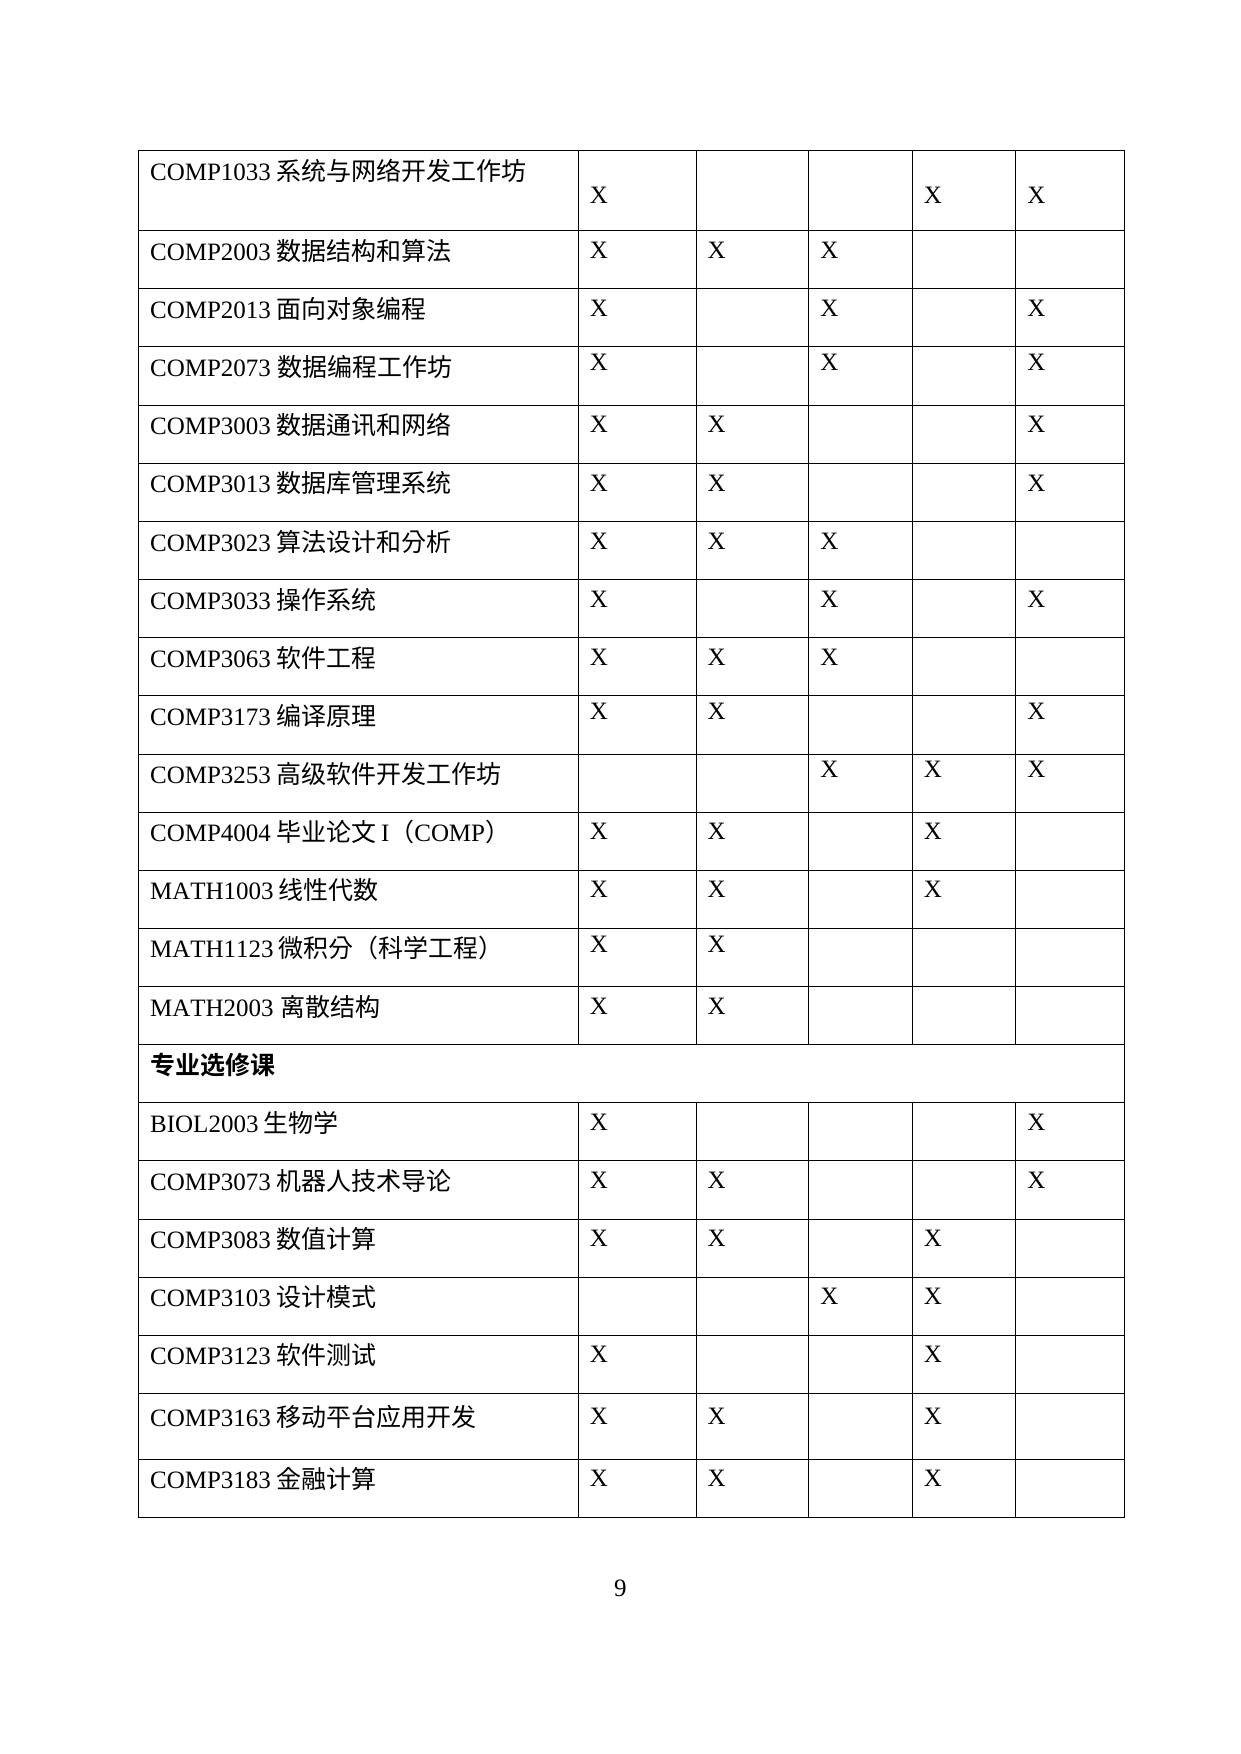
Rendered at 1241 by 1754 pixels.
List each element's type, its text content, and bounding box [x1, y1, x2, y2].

table_cell [697, 289, 808, 346]
table_cell X [809, 755, 912, 812]
table_cell COMP3123软件测试 [139, 1336, 578, 1393]
table_cell COMP3173编译原理 [139, 696, 578, 753]
table_cell X [579, 231, 696, 288]
table_cell X [913, 1220, 1015, 1277]
table_cell [697, 151, 808, 230]
table_cell X [809, 231, 912, 288]
table_cell X [697, 406, 808, 463]
table_cell [579, 755, 696, 812]
table_cell COMP3073机器人技术导论 [139, 1161, 578, 1218]
table_cell X [1016, 289, 1124, 346]
table_cell COMP3253高级软件开发工作坊 [139, 755, 578, 812]
table_cell X [913, 1394, 1015, 1459]
table_cell COMP3063软件工程 [139, 638, 578, 695]
table_cell X [697, 231, 808, 288]
table_cell X [579, 696, 696, 753]
table_cell [1016, 1336, 1124, 1393]
table_cell X [809, 638, 912, 695]
table_cell [1016, 929, 1124, 986]
table_cell [913, 638, 1015, 695]
table_cell X [1016, 580, 1124, 637]
table_cell X [913, 1336, 1015, 1393]
table_cell X [913, 151, 1015, 230]
table_cell X [913, 813, 1015, 870]
table_cell [913, 464, 1015, 521]
table_cell COMP3023算法设计和分析 [139, 522, 578, 579]
table_cell [809, 1103, 912, 1160]
table_cell [913, 696, 1015, 753]
table_cell X [809, 289, 912, 346]
table_cell MATH2003 离散结构 [139, 987, 578, 1044]
table_cell X [579, 813, 696, 870]
table_cell [809, 696, 912, 753]
table_cell X [697, 813, 808, 870]
table_cell MATH1123微积分（科学工程） [139, 929, 578, 986]
table_cell X [697, 696, 808, 753]
table_cell X [697, 1161, 808, 1218]
table_cell X [579, 929, 696, 986]
table_cell COMP2003数据结构和算法 [139, 231, 578, 288]
table_cell X [579, 406, 696, 463]
table_cell X [1016, 1161, 1124, 1218]
table_cell X [579, 580, 696, 637]
table_cell [809, 1460, 912, 1517]
table_cell [579, 1278, 696, 1335]
table_cell X [697, 1220, 808, 1277]
table_cell MATH1003线性代数 [139, 871, 578, 928]
table_cell X [1016, 1103, 1124, 1160]
table_cell COMP1033系统与网络开发工作坊 [139, 151, 578, 230]
table_cell X [809, 522, 912, 579]
table_cell [697, 1278, 808, 1335]
table_cell [697, 580, 808, 637]
table_cell [913, 289, 1015, 346]
table_cell X [579, 1336, 696, 1393]
table_cell [1016, 813, 1124, 870]
table_cell X [697, 522, 808, 579]
table_cell [1016, 1460, 1124, 1517]
table_cell [1016, 871, 1124, 928]
table_cell X [579, 1103, 696, 1160]
table_cell COMP3083数值计算 [139, 1220, 578, 1277]
table_cell X [579, 638, 696, 695]
table_cell X [579, 464, 696, 521]
table_cell X [809, 1278, 912, 1335]
table_cell X [1016, 151, 1124, 230]
table_cell [809, 406, 912, 463]
table_cell X [1016, 347, 1124, 405]
table_cell [1016, 231, 1124, 288]
table_cell [809, 1161, 912, 1218]
table_cell COMP3003数据通讯和网络 [139, 406, 578, 463]
table_cell [913, 580, 1015, 637]
table_cell COMP3163移动平台应用开发 [139, 1394, 578, 1459]
table_cell [697, 347, 808, 405]
table_cell X [913, 755, 1015, 812]
table_cell [913, 1161, 1015, 1218]
table_cell COMP2073 数据编程工作坊 [139, 347, 578, 405]
table_cell X [579, 1394, 696, 1459]
table_cell X [809, 347, 912, 405]
table_cell X [579, 1220, 696, 1277]
table_cell X [697, 464, 808, 521]
table_cell [809, 1394, 912, 1459]
table_cell X [579, 522, 696, 579]
table_cell X [697, 1460, 808, 1517]
table_cell [913, 406, 1015, 463]
table_cell X [697, 987, 808, 1044]
table_cell [697, 1103, 808, 1160]
table_cell [809, 871, 912, 928]
table_cell X [579, 987, 696, 1044]
table_cell X [697, 871, 808, 928]
table_cell COMP3183金融计算 [139, 1460, 578, 1517]
table_cell COMP3033操作系统 [139, 580, 578, 637]
table_cell [913, 522, 1015, 579]
table_cell X [579, 1161, 696, 1218]
table_cell X [1016, 464, 1124, 521]
table_cell [809, 987, 912, 1044]
table_cell [697, 1336, 808, 1393]
table_cell COMP2013面向对象编程 [139, 289, 578, 346]
table_cell [1016, 638, 1124, 695]
table_cell X [913, 1278, 1015, 1335]
table_cell [913, 231, 1015, 288]
table_cell [809, 1220, 912, 1277]
table_cell [913, 987, 1015, 1044]
table_cell 专业选修课 [139, 1045, 1124, 1102]
table_cell [809, 1336, 912, 1393]
table_cell X [697, 638, 808, 695]
table_cell X [579, 347, 696, 405]
table_cell [913, 929, 1015, 986]
table_cell X [579, 289, 696, 346]
table_cell [809, 813, 912, 870]
table_cell [1016, 1278, 1124, 1335]
table_cell X [579, 871, 696, 928]
table_cell X [697, 1394, 808, 1459]
table_cell [1016, 1220, 1124, 1277]
table_cell X [697, 929, 808, 986]
table_cell [913, 1103, 1015, 1160]
table_cell X [913, 1460, 1015, 1517]
table_cell X [913, 871, 1015, 928]
table_cell COMP3103设计模式 [139, 1278, 578, 1335]
table_cell COMP4004毕业论文I（COMP） [139, 813, 578, 870]
table_cell X [1016, 755, 1124, 812]
table_cell [1016, 1394, 1124, 1459]
table_cell [697, 755, 808, 812]
table_cell X [579, 1460, 696, 1517]
table_cell COMP3013数据库管理系统 [139, 464, 578, 521]
table_cell X [579, 151, 696, 230]
table_cell [809, 929, 912, 986]
table_cell [1016, 522, 1124, 579]
table_cell X [1016, 406, 1124, 463]
table_cell [809, 151, 912, 230]
table_cell BIOL2003生物学 [139, 1103, 578, 1160]
table_cell [809, 464, 912, 521]
table_cell [1016, 987, 1124, 1044]
table_cell [913, 347, 1015, 405]
table_cell X [809, 580, 912, 637]
table_cell X [1016, 696, 1124, 753]
